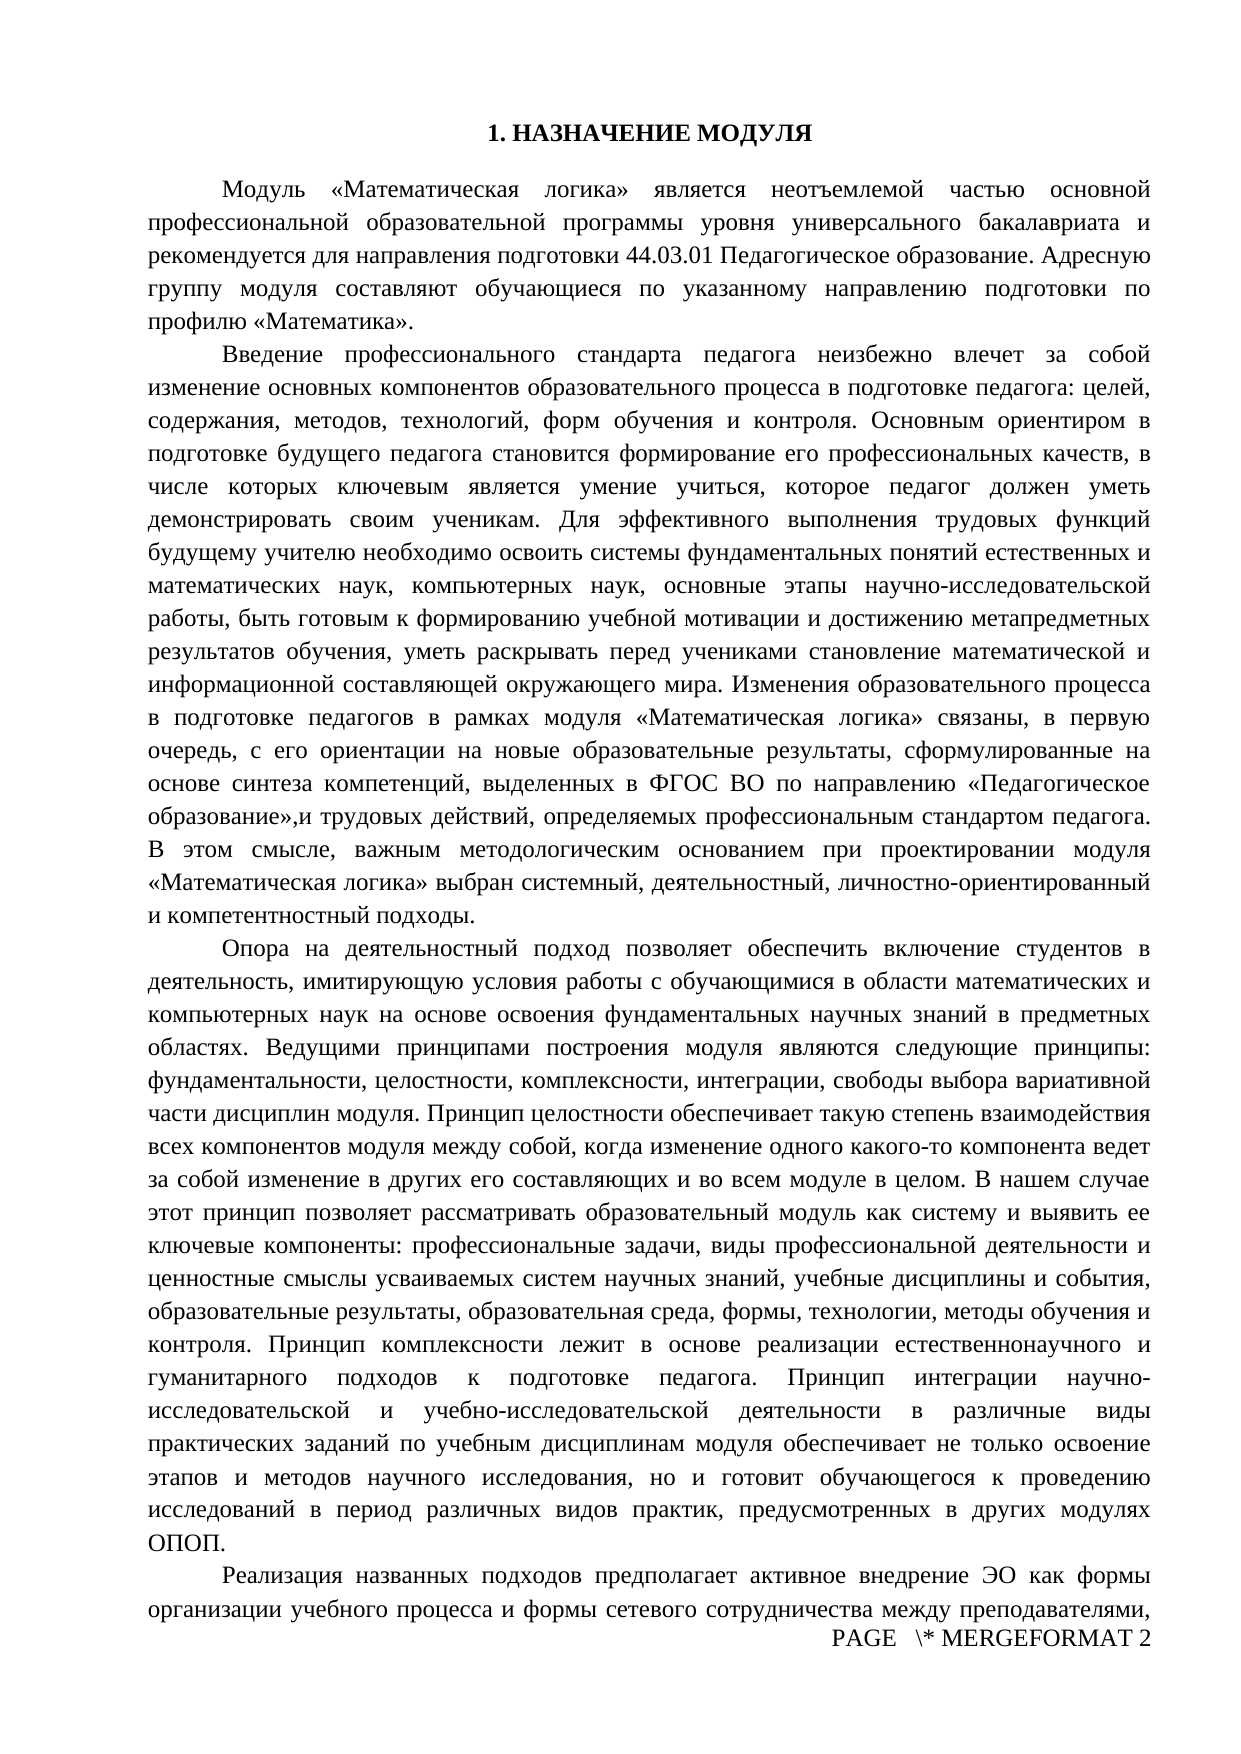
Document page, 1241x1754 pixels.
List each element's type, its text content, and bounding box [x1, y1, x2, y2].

text Введение профессионального стандарта педагога неизбежно влечет за собой изменение основных компонентов образовательного процесса в подготовке педагога: целей, содержания, методов, технологий, форм обучения и контроля. Основным ориентиром в подготовке будущего педагога становится формирование его профессиональных качеств, в числе которых ключевым является умение учиться, которое педагог должен уметь демонстрировать своим ученикам. Для эффективного выполнения трудовых функций будущему учителю необходимо освоить системы фундаментальных понятий естественных и математических наук, компьютерных наук, основные этапы научно-исследовательской работы, быть готовым к формированию учебной мотивации и достижению метапредметных результатов обучения, уметь раскрывать перед учениками становление математической и информационной составляющей окружающего мира. Изменения образовательного процесса в подготовке педагогов в рамках модуля «Математическая логика» связаны, в первую очередь, с его ориентации на новые образовательные результаты, сформулированные на основе синтеза компетенций, выделенных в ФГОС ВО по направлению «Педагогическое образование»,и трудовых действий, определяемых профессиональным стандартом педагога. В этом смысле, важным методологическим основанием при проектировании модуля «Математическая логика» выбран системный, деятельностный, личностно-ориентированный и компетентностный подходы. [148, 339, 1152, 929]
text 1. назначение модуля [148, 118, 1152, 147]
text Модуль «Математическая логика» является неотъемлемой частью основной профессиональной образовательной программы уровня универсального бакалавриата и рекомендуется для направления подготовки 44.03.01 Педагогическое образование. Адресную группу модуля составляют обучающиеся по указанному направлению подготовки по профилю «Математика». [148, 174, 1152, 334]
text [148, 1561, 1152, 1622]
text Опора на деятельностный подход позволяет обеспечить включение студентов в деятельность, имитирующую условия работы с обучающимися в области математических и компьютерных наук на основе освоения фундаментальных научных знаний в предметных областях. Ведущими принципами построения модуля являются следующие принципы: фундаментальности, целостности, комплексности, интеграции, свободы выбора вариативной части дисциплин модуля. Принцип целостности обеспечивает такую степень взаимодействия всех компонентов модуля между собой, когда изменение одного какого-то компонента ведет за собой изменение в других его составляющих и во всем модуле в целом. В нашем случае этот принцип позволяет рассматривать образовательный модуль как систему и выявить ее ключевые компоненты: профессиональные задачи, виды профессиональной деятельности и ценностные смыслы усваиваемых систем научных знаний, учебные дисциплины и события, образовательные результаты, образовательная среда, формы, технологии, методы обучения и контроля. Принцип комплексности лежит в основе реализации естественнонаучного и гуманитарного подходов к подготовке педагога. Принцип интеграции научно-исследовательской и учебно-исследовательской деятельности в различные виды практических заданий по учебным дисциплинам модуля обеспечивает не только освоение этапов и методов научного исследования, но и готовит обучающегося к проведению исследований в период различных видов практик, предусмотренных в других модулях ОПОП. [148, 933, 1152, 1556]
